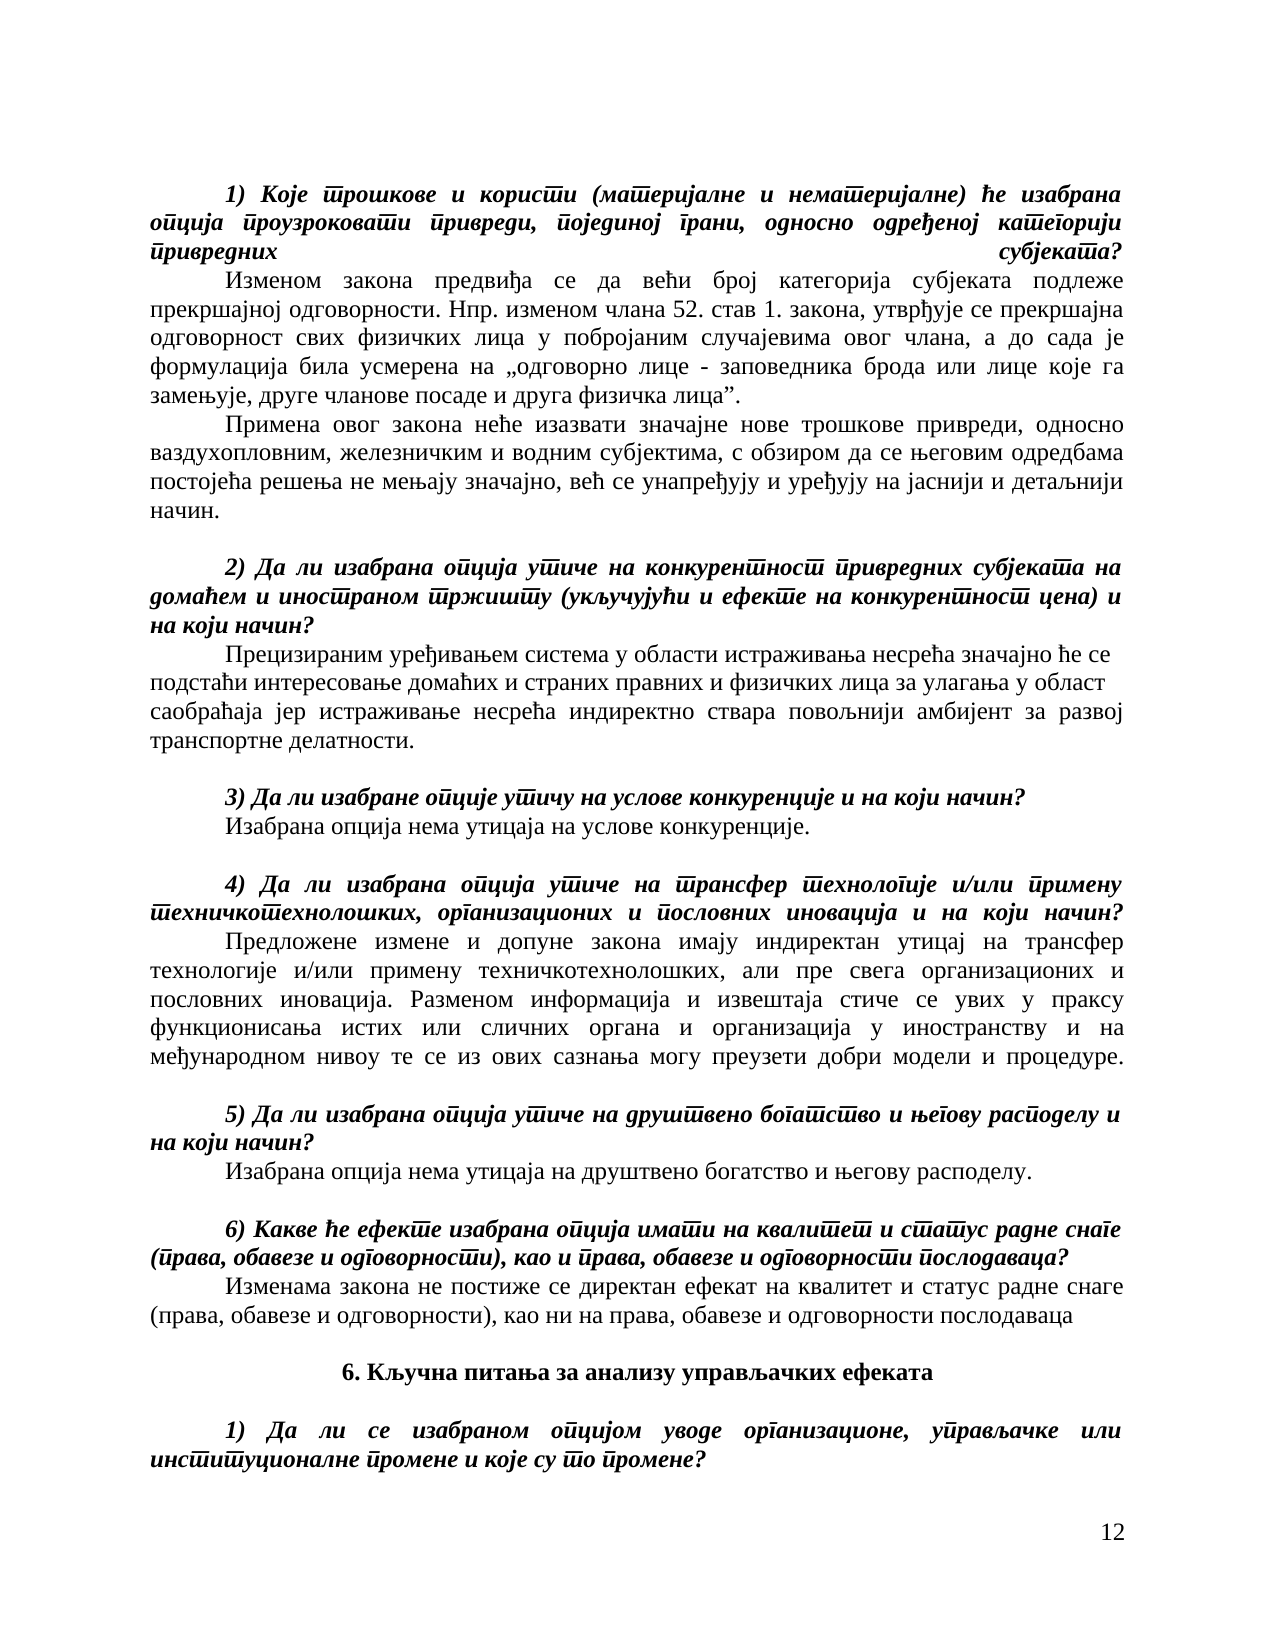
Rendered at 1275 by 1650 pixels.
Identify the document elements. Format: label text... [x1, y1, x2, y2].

text Изменама закона не постиже се директан ефекат на квалитет и статус радне снаге (права, обавезе и одговорности), као ни на права, обавезе и одговорности послодаваца [150, 1271, 1125, 1329]
text Примена овог закона неће изазвати значајне нове трошкове привреди, односно ваздухопловним, железничким и водним субјектима, с обзиром да се његовим одредбама постојећа решења не мењају значајно, већ се унапређују и уређују на јаснији и детаљнији начин. [150, 409, 1125, 524]
text 6. Кључна питања за анализу управљачких ефеката [150, 1357, 1125, 1386]
text 5) Да ли изабрана опција утиче на друштвено богатство и његову расподелу и на који начин? [150, 1099, 1125, 1156]
text 1) Да ли се изабраном опцијом уводе организационе, управљачке или институционалне промене и које су то промене? [150, 1415, 1125, 1472]
text 2) Да ли изабрана опција утиче на конкурентност привредних субјеката на домаћем и иностраном тржишту (укључујући и ефекте на конкурентност цена) и на који начин? [150, 552, 1125, 639]
text 4) Да ли изабрана опција утиче на трансфер технологије и/или примену техничкотехнолошких, организационих и пословних иновација и на који начин? Предложене измене и допуне закона имају индиректан утицај на трансфер технологије и/или примену техничкотехнолошких, али пре свега организационих и пословних иновација. Разменом информација и извештаја стиче се увих у праксу функционисања истих или сличних органа и организација у иностранству и на међународном нивоу те се из ових сазнања могу преузети добри модели и процедуре. [150, 869, 1125, 1099]
text Изабрана опција нема утицаја на услове конкуренције. [150, 811, 1125, 840]
text саобраћаја јер истраживање несрећа индиректно ствара повољнији амбијент за развој транспортне делатности. [150, 696, 1125, 754]
text 1) Које трошкове и користи (материјалне и нематеријалне) ће изабрана опција проузроковати привреди, појединој грани, односно одређеној категорији привредних субјеката? Изменом закона предвиђа се да већи број категорија субјеката подлеже прекршајној одговорности. Нпр. изменом члана 52. став 1. закона, утврђује се прекршајна одговорност свих физичких лица у побројаним случајевима овог члана, а до сада је формулација била усмерена на „одговорно лице - заповедника брода или лице које га замењује, друге чланове посаде и друга физичка лица”. [150, 179, 1125, 409]
text 6) Какве ће ефекте изабрана опција имати на квалитет и статус радне снаге (права, обавезе и одговорности), као и права, обавезе и одговорности послодаваца? [150, 1214, 1125, 1271]
text 3) Да ли изабране опције утичу на услове конкуренције и на који начин? [150, 782, 1125, 811]
text Изабрана опција нема утицаја на друштвено богатство и његову расподелу. [150, 1156, 1125, 1185]
text подстаћи интересовање домаћих и страних правних и физичких лица за улагања у област [150, 667, 1125, 696]
text Прецизираним уређивањем система у области истраживања несрећа значајно ће се [150, 639, 1125, 667]
